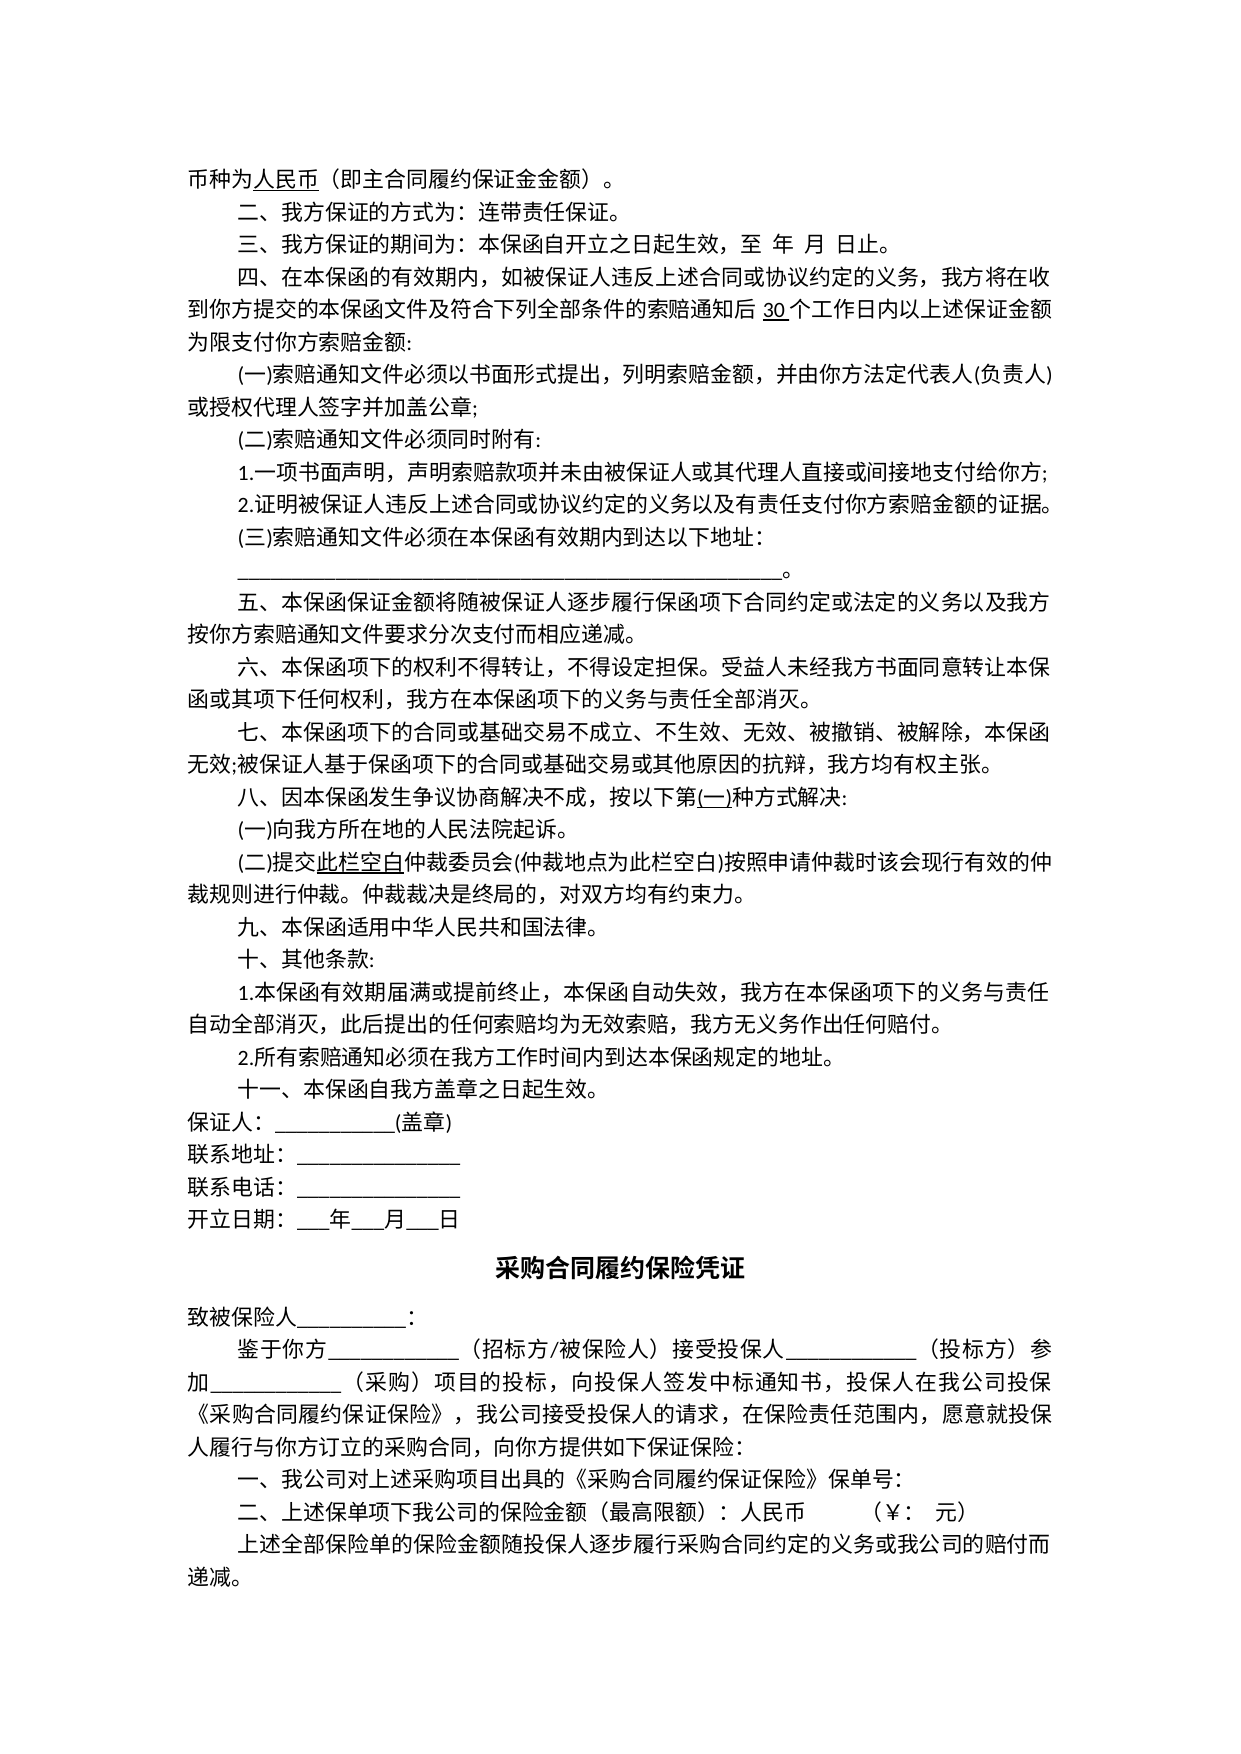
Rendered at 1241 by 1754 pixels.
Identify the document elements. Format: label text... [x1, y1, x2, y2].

text (一)索赔通知文件必须以书面形式提出，列明索赔金额，并由你方法定代表人(负责人)或授权代理人签字并加盖公章; [187, 357, 1053, 422]
text 联系电话：_______________ [187, 1169, 1053, 1202]
text __________________________________________________。 [187, 552, 1053, 584]
text 鉴于你方____________（招标方/被保险人）接受投保人____________（投标方）参加____________（采购）项目的投标，向投保人签发中标通知书，投保人在我公司投保《采购合同履约保证保险》，我公司接受投保人的请求，在保险责任范围内，愿意就投保人履行与你方订立的采购合同，向你方提供如下保证保险： [187, 1332, 1053, 1462]
text 上述全部保险单的保险金额随投保人逐步履行采购合同约定的义务或我公司的赔付而递减。 [187, 1527, 1053, 1592]
text 七、本保函项下的合同或基础交易不成立、不生效、无效、被撤销、被解除，本保函无效;被保证人基于保函项下的合同或基础交易或其他原因的抗辩，我方均有权主张。 [187, 714, 1053, 779]
text 联系地址：_______________ [187, 1137, 1053, 1169]
text 采购合同履约保险凭证 [187, 1234, 1053, 1299]
text 1.一项书面声明，声明索赔款项并未由被保证人或其代理人直接或间接地支付给你方; [187, 454, 1053, 487]
text 二、我方保证的方式为：连带责任保证。 [187, 194, 1053, 227]
text 三、我方保证的期间为：本保函自开立之日起生效，至 年 月 日止。 [187, 227, 1053, 259]
text 八、因本保函发生争议协商解决不成，按以下第(一)种方式解决: [187, 779, 1053, 812]
text 四、在本保函的有效期内，如被保证人违反上述合同或协议约定的义务，我方将在收到你方提交的本保函文件及符合下列全部条件的索赔通知后30个工作日内以上述保证金额为限支付你方索赔金额: [187, 259, 1053, 357]
text 致被保险人__________： [187, 1299, 1053, 1332]
text 开立日期：___年___月___日 [187, 1202, 1053, 1234]
text 2.证明被保证人违反上述合同或协议约定的义务以及有责任支付你方索赔金额的证据。 [187, 487, 1053, 519]
text 六、本保函项下的权利不得转让，不得设定担保。受益人未经我方书面同意转让本保函或其项下任何权利，我方在本保函项下的义务与责任全部消灭。 [187, 649, 1053, 714]
text 2.所有索赔通知必须在我方工作时间内到达本保函规定的地址。 [187, 1039, 1053, 1072]
text 1.本保函有效期届满或提前终止，本保函自动失效，我方在本保函项下的义务与责任自动全部消灭，此后提出的任何索赔均为无效索赔，我方无义务作出任何赔付。 [187, 974, 1053, 1039]
text 一、我公司对上述采购项目出具的《采购合同履约保证保险》保单号： [187, 1462, 1053, 1494]
text 十、其他条款: [187, 942, 1053, 974]
text (一)向我方所在地的人民法院起诉。 [187, 812, 1053, 844]
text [187, 162, 1053, 194]
text (二)索赔通知文件必须同时附有: [187, 422, 1053, 454]
text 九、本保函适用中华人民共和国法律。 [187, 909, 1053, 942]
text 十一、本保函自我方盖章之日起生效。 [187, 1072, 1053, 1104]
text (二)提交此栏空白仲裁委员会(仲裁地点为此栏空白)按照申请仲裁时该会现行有效的仲裁规则进行仲裁。仲裁裁决是终局的，对双方均有约束力。 [187, 844, 1053, 909]
text (三)索赔通知文件必须在本保函有效期内到达以下地址： [187, 519, 1053, 552]
text 五、本保函保证金额将随被保证人逐步履行保函项下合同约定或法定的义务以及我方按你方索赔通知文件要求分次支付而相应递减。 [187, 584, 1053, 649]
text 保证人：___________(盖章) [187, 1104, 1053, 1137]
text 二、上述保单项下我公司的保险金额（最高限额）：人民币 （￥： 元） [187, 1494, 1053, 1527]
